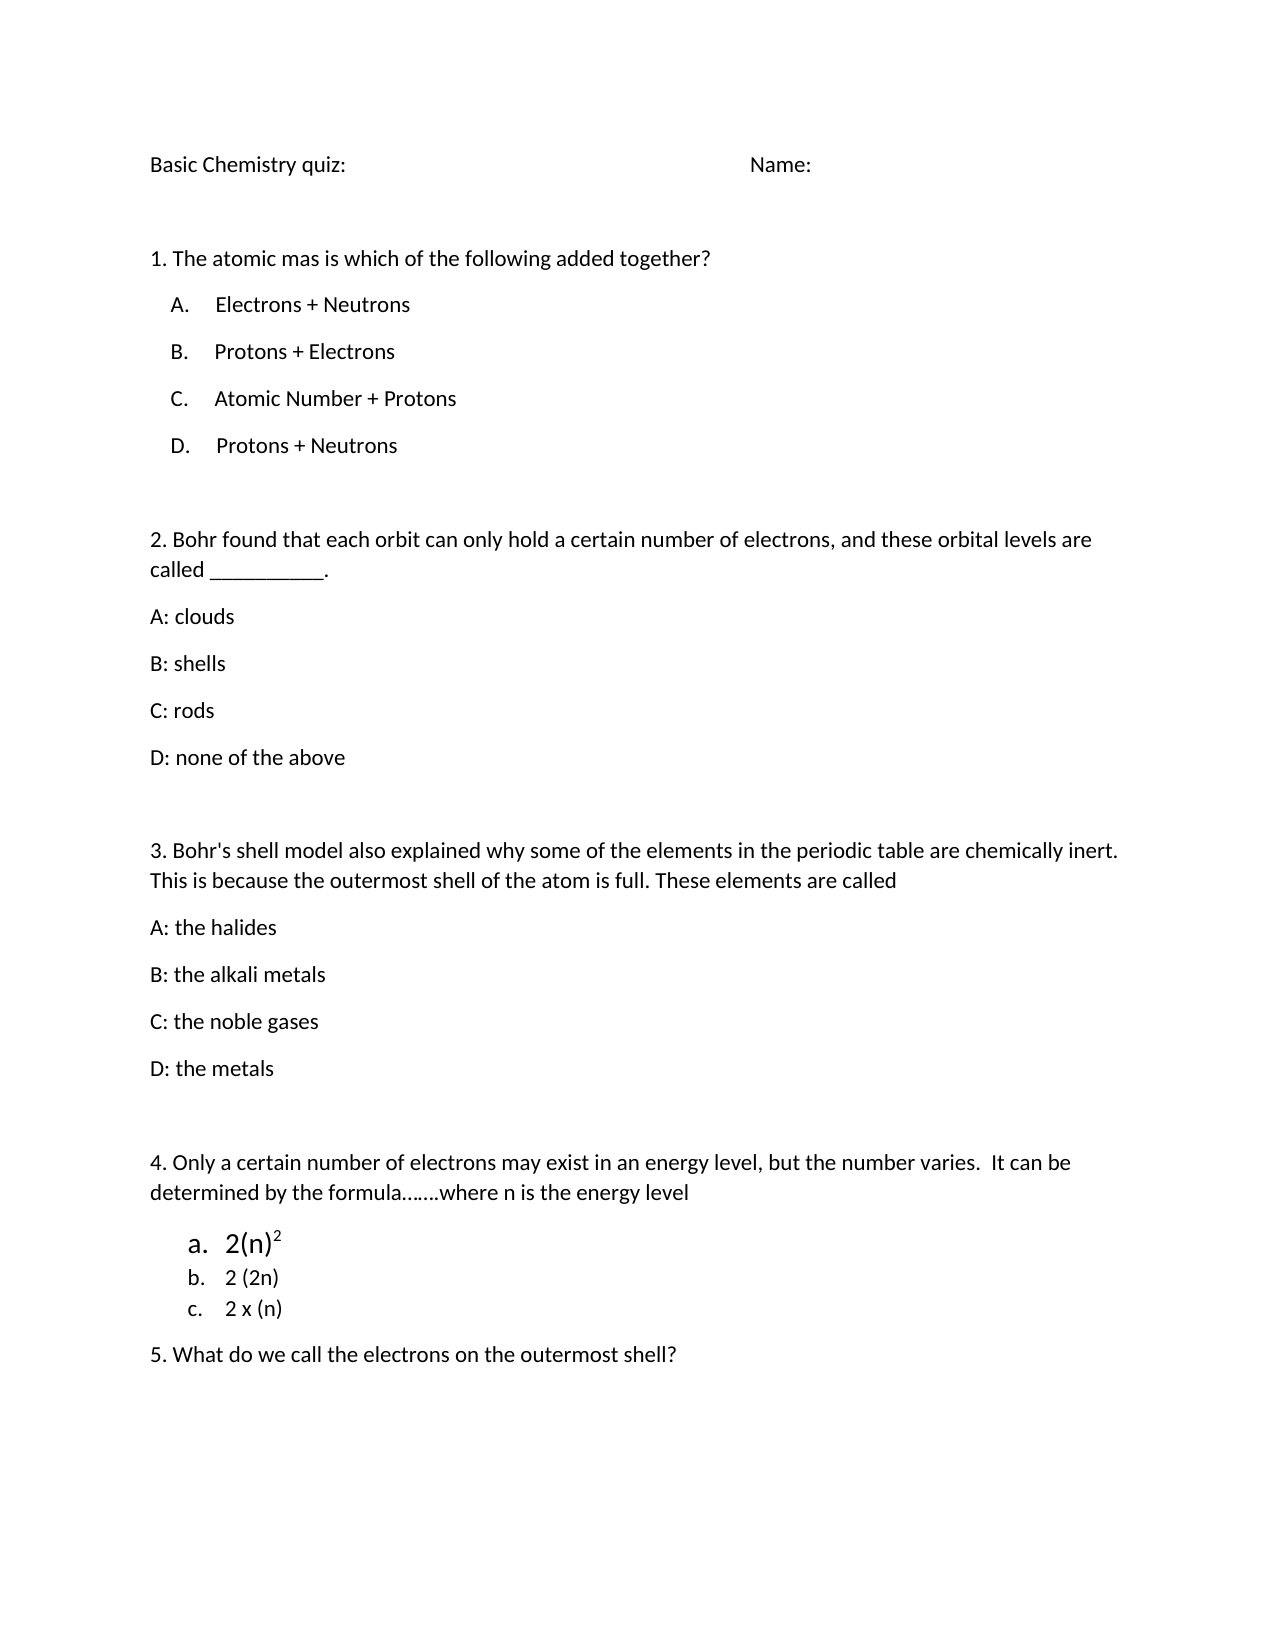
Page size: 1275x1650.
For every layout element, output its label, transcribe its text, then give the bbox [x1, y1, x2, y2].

list 2 (2n) [187, 1263, 1125, 1291]
text Basic Chemistry quiz: Name: [150, 150, 1125, 178]
text D. Protons + Neutrons [150, 431, 1125, 459]
text 3. Bohr's shell model also explained why some of the elements in the periodic table are chemically inert. This is because the outermost shell of the atom is full. These elements are called [150, 836, 1125, 895]
text 1. The atomic mas is which of the following added together? [150, 244, 1125, 272]
text B. Protons + Electrons [150, 337, 1125, 366]
text D: none of the above [150, 743, 1125, 771]
text 4. Only a certain number of electrons may exist in an energy level, but the number varies. It can be determined by the formula…….where n is the energy level [150, 1148, 1125, 1206]
text A. Electrons + Neutrons [150, 291, 1125, 319]
list 2(n)2 [187, 1225, 1125, 1261]
text A: clouds [150, 602, 1125, 630]
text C. Atomic Number + Protons [150, 384, 1125, 412]
text D: the metals [150, 1054, 1125, 1082]
text C: the noble gases [150, 1007, 1125, 1035]
text C: rods [150, 696, 1125, 724]
list 2 x (n) [187, 1294, 1125, 1322]
text 2. Bohr found that each orbit can only hold a certain number of electrons, and these orbital levels are called __________. [150, 525, 1125, 583]
text B: shells [150, 649, 1125, 677]
text 5. What do we call the electrons on the outermost shell? [150, 1341, 1125, 1368]
text A: the halides [150, 913, 1125, 942]
text B: the alkali metals [150, 960, 1125, 988]
